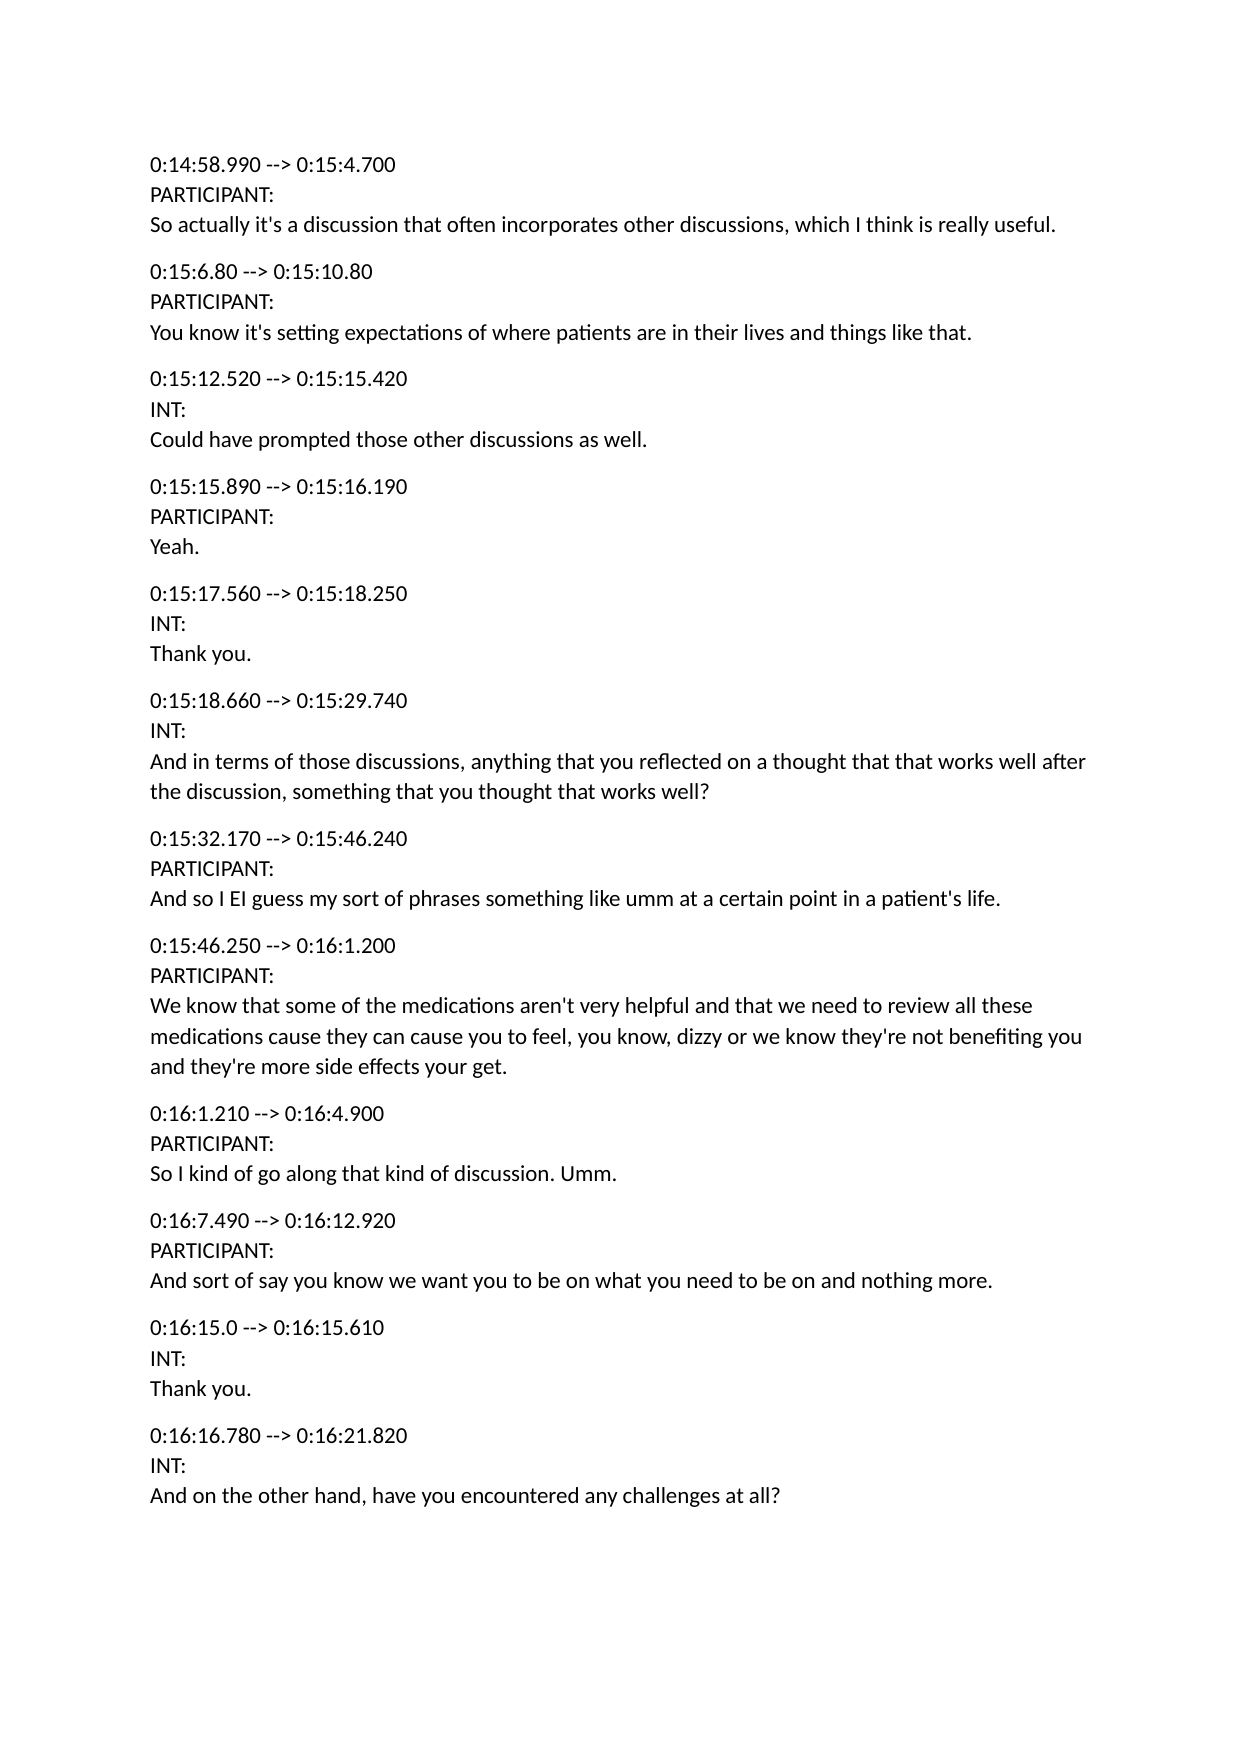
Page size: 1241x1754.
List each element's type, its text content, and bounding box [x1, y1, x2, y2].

text 0:15:17.560 --> 0:15:18.250 INT: Thank you. [150, 579, 1090, 668]
text 0:15:18.660 --> 0:15:29.740 INT: And in terms of those discussions, anything that you reflected on a thought that that works well after the discussion, something that you thought that works well? [150, 686, 1090, 805]
text 0:14:58.990 --> 0:15:4.700 PARTICIPANT: So actually it's a discussion that often incorporates other discussions, which I think is really useful. [150, 150, 1090, 238]
text 0:16:15.0 --> 0:16:15.610 INT: Thank you. [150, 1313, 1090, 1402]
text 0:16:1.210 --> 0:16:4.900 PARTICIPANT: So I kind of go along that kind of discussion. Umm. [150, 1099, 1090, 1187]
text 0:15:46.250 --> 0:16:1.200 PARTICIPANT: We know that some of the medications aren't very helpful and that we need to review all these medications cause they can cause you to feel, you know, dizzy or we know they're not benefiting you and they're more side effects your get. [150, 931, 1090, 1080]
text 0:16:7.490 --> 0:16:12.920 PARTICIPANT: And sort of say you know we want you to be on what you need to be on and nothing more. [150, 1206, 1090, 1295]
text 0:16:16.780 --> 0:16:21.820 INT: And on the other hand, have you encountered any challenges at all? [150, 1421, 1090, 1509]
text 0:15:6.80 --> 0:15:10.80 PARTICIPANT: You know it's setting expectations of where patients are in their lives and things like that. [150, 257, 1090, 346]
text 0:15:12.520 --> 0:15:15.420 INT: Could have prompted those other discussions as well. [150, 364, 1090, 453]
text 0:15:32.170 --> 0:15:46.240 PARTICIPANT: And so I EI guess my sort of phrases something like umm at a certain point in a patient's life. [150, 824, 1090, 912]
text 0:15:15.890 --> 0:15:16.190 PARTICIPANT: Yeah. [150, 472, 1090, 560]
